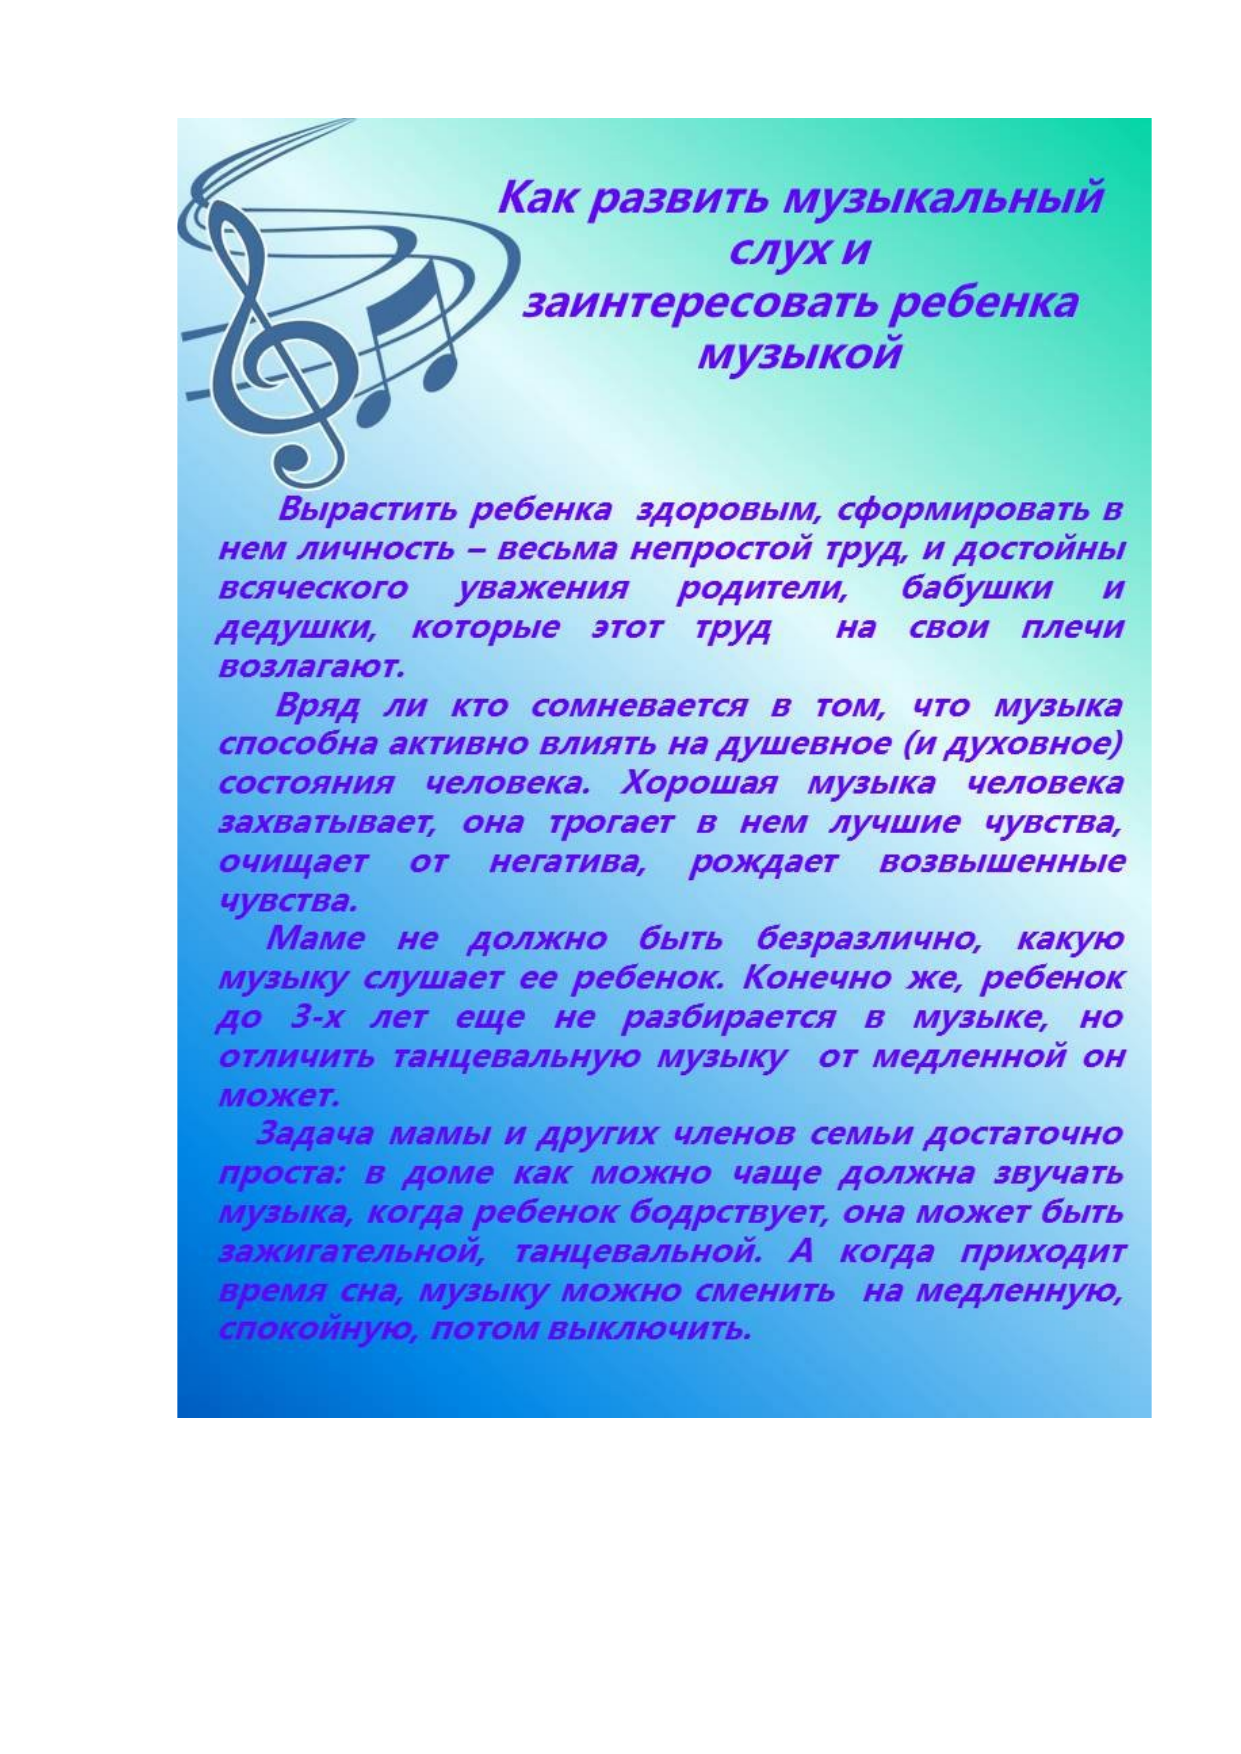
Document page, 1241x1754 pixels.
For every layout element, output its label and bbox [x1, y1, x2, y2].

picture [177, 118, 1152, 1418]
